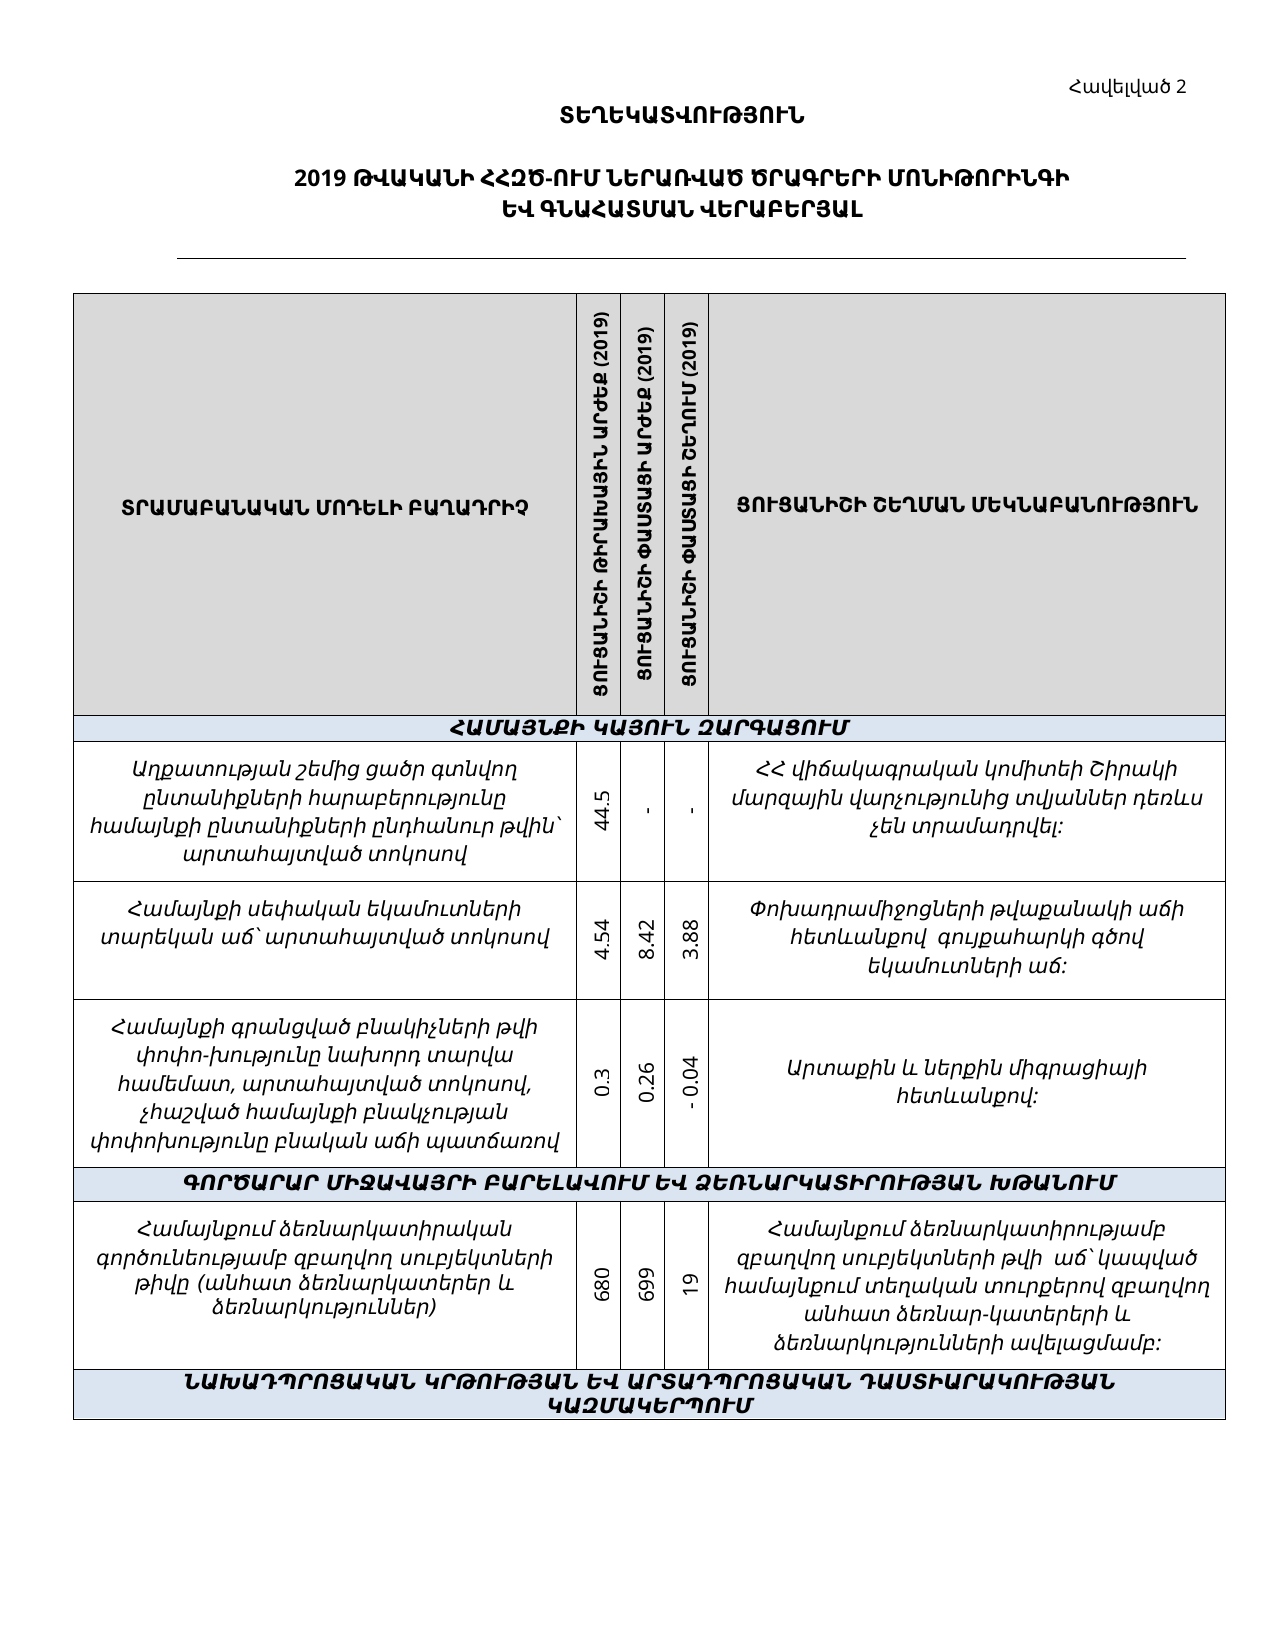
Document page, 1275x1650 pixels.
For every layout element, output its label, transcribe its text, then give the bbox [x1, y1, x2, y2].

table_cell ՀՀ վիճակագրական կոմիտեի Շիրակի մարզային վարչությունից տվյաններ դեռևս չեն տրամադրվել: [709, 742, 1225, 881]
table_cell Փոխադրամիջոցների թվաքանակի աճի հետևանքով գույքահարկի գծով եկամուտների աճ: [709, 882, 1225, 999]
table_cell - 0.04 [665, 1000, 708, 1167]
table_cell ՀԱՄԱՅՆՔԻ ԿԱՅՈՒՆ ԶԱՐԳԱՑՈՒՄ [74, 716, 1225, 741]
table_cell 8.42 [621, 882, 664, 999]
table_cell Համայնքի սեփական եկամուտների տարեկան աճ՝ արտահայտված տոկոսով [74, 882, 576, 999]
table_header ՏՐԱՄԱԲԱՆԱԿԱՆ ՄՈԴԵԼԻ ԲԱՂԱԴՐԻՉ [74, 294, 576, 715]
text ԵՎ ԳՆԱՀԱՏՄԱՆ ՎԵՐԱԲԵՐՅԱԼ [177, 193, 1186, 224]
table_cell - [665, 742, 708, 881]
table_cell 44,5 [577, 742, 620, 881]
text 2019 ԹՎԱԿԱՆԻ ՀՀԶԾ-ՈՒՄ ՆԵՐԱՌՎԱԾ ԾՐԱԳՐԵՐԻ ՄՈՆԻԹՈՐԻՆԳԻ [177, 162, 1186, 193]
table_cell ԳՈՐԾԱՐԱՐ ՄԻՋԱՎԱՅՐԻ ԲԱՐԵԼԱՎՈՒՄ ԵՎ ՁԵՌՆԱՐԿԱՏԻՐՈՒԹՅԱՆ ԽԹԱՆՈՒՄ [74, 1168, 1225, 1201]
table_cell 3.88 [665, 882, 708, 999]
table_cell 4,54 [577, 882, 620, 999]
table_cell 0,3 [577, 1000, 620, 1167]
table_header ՑՈՒՑԱՆԻՇԻ ԹԻՐԱԽԱՅԻՆ ԱՐԺԵՔ (2019) [577, 294, 620, 715]
table_cell Համայնքում ձեռնարկատիրական գործունեությամբ զբաղվող սուբյեկտների թիվը (անհատ ձեռնարկատերեր և ձեռնարկություններ) [74, 1202, 576, 1369]
table_cell 0.26 [621, 1000, 664, 1167]
table_cell - [621, 742, 664, 881]
table_cell Համայնքի գրանցված բնակիչների թվի փոփո-խությունը նախորդ տարվա համեմատ, արտահայտված տոկոսով, չհաշված համայնքի բնակչության փոփոխությունը բնական աճի պատճառով [74, 1000, 576, 1167]
table_cell 680 [577, 1202, 620, 1369]
table_cell Համայնքում ձեռնարկատիրությամբ զբաղվող սուբյեկտների թվի աճ՝ կապված համայնքում տեղական տուրքերով զբաղվող անհատ ձեռնար-կատերերի և ձեռնարկությունների ավելացմամբ: [709, 1202, 1225, 1369]
table_header ՑՈՒՑԱՆԻՇԻ ՓԱՍՏԱՑԻ ՇԵՂՈՒՄ (2019) [665, 294, 708, 715]
table_cell ՆԱԽԱԴՊՐՈՑԱԿԱՆ ԿՐԹՈՒԹՅԱՆ ԵՎ ԱՐՏԱԴՊՐՈՑԱԿԱՆ ԴԱՍՏԻԱՐԱԿՈՒԹՅԱՆ ԿԱԶՄԱԿԵՐՊՈՒՄ [74, 1370, 1225, 1418]
text Հավելված 2 [177, 74, 1186, 99]
table_header ՑՈՒՑԱՆԻՇԻ ՇԵՂՄԱՆ ՄԵԿՆԱԲԱՆՈՒԹՅՈՒՆ [709, 294, 1225, 715]
table_header ՑՈՒՑԱՆԻՇԻ ՓԱՍՏԱՑԻ ԱՐԺԵՔ (2019) [621, 294, 664, 715]
table_cell Աղքատության շեմից ցածր գտնվող ընտանիքների հարաբերությունը համայնքի ընտանիքների ընդհանուր թվին՝ արտահայտված տոկոսով [74, 742, 576, 881]
table_cell Արտաքին և ներքին միգրացիայի հետևանքով: [709, 1000, 1225, 1167]
table_cell 699 [621, 1202, 664, 1369]
table_cell 19 [665, 1202, 708, 1369]
text ՏԵՂԵԿԱՏՎՈՒԹՅՈՒՆ [177, 99, 1186, 131]
